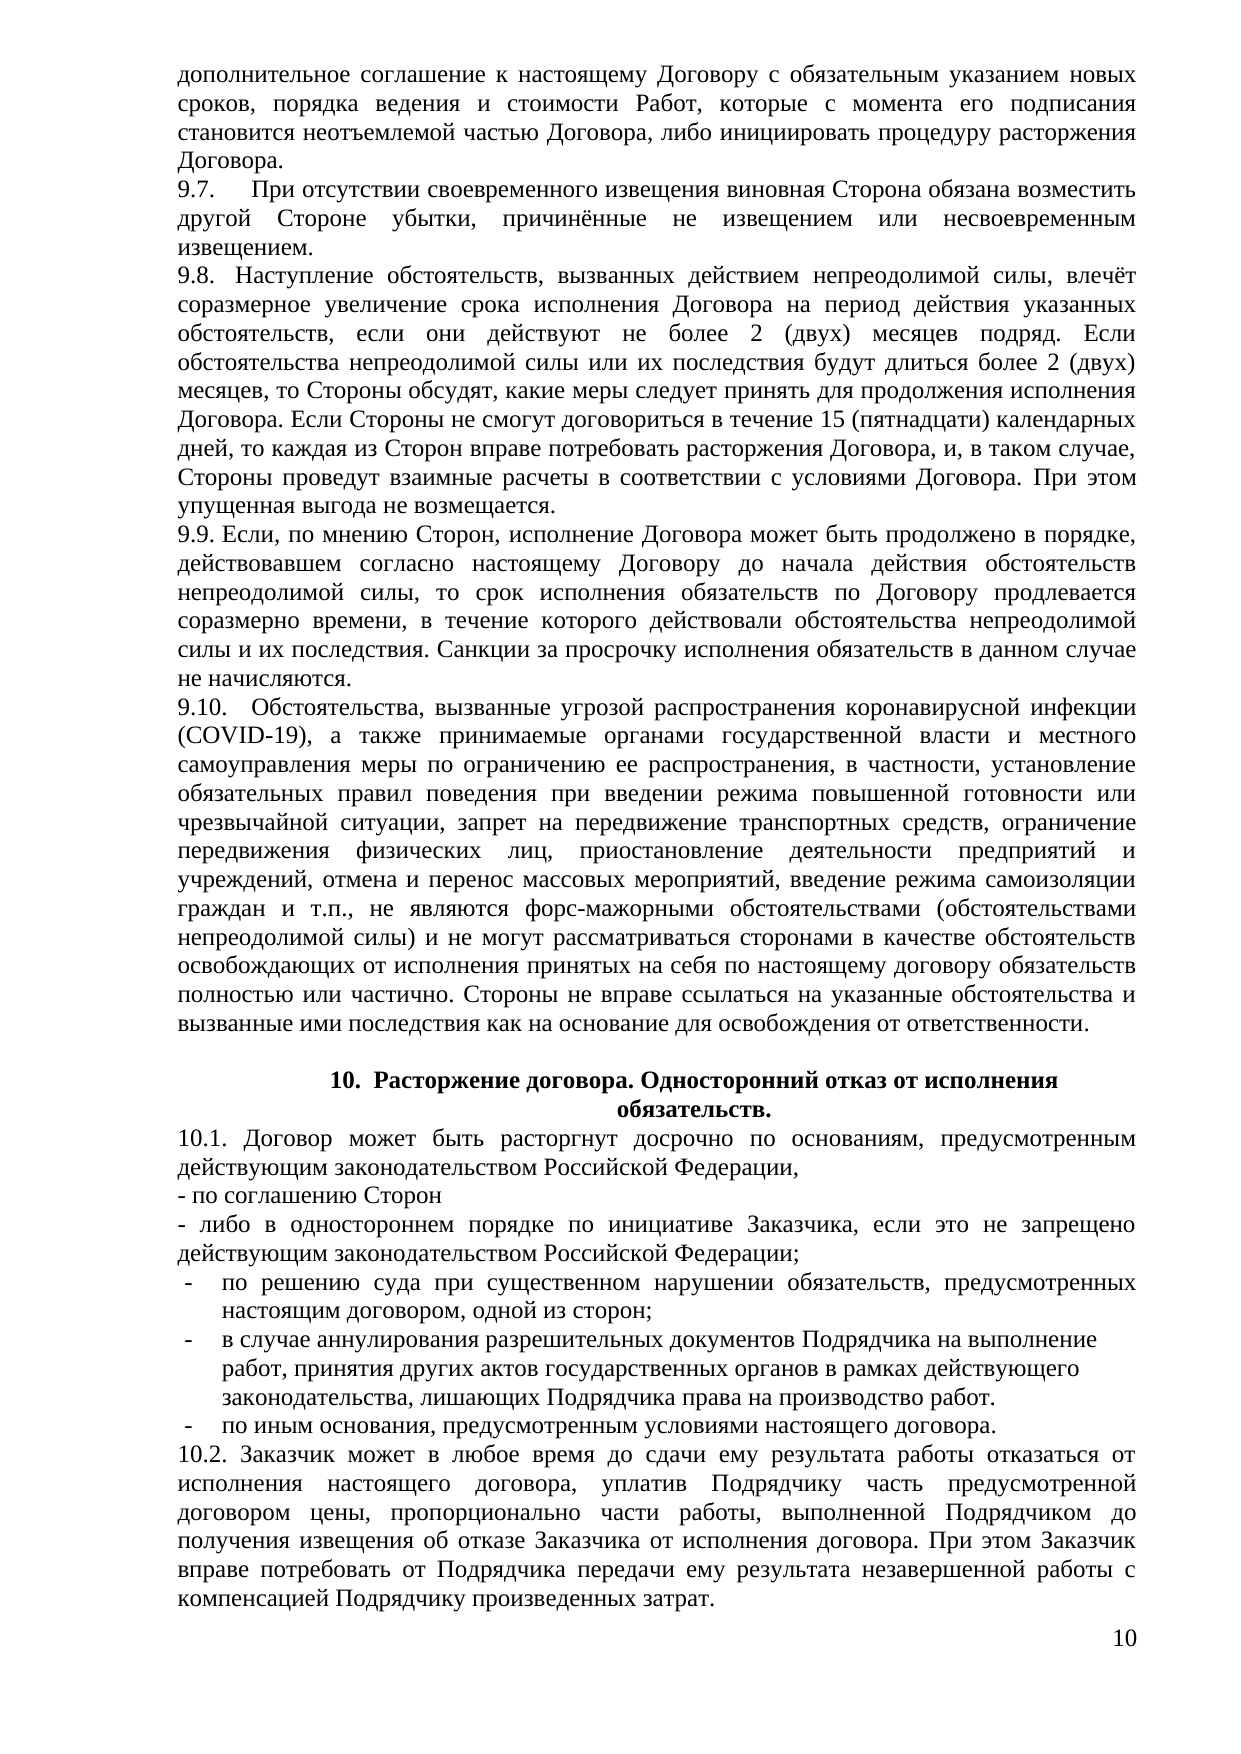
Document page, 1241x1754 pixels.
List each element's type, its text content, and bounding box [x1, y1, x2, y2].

text 10.2. Заказчик может в любое время до сдачи ему результата работы отказаться от исполнения настоящего договора, уплатив Подрядчику часть предусмотренной договором цены, пропорционально части работы, выполненной Подрядчиком до получения извещения об отказе Заказчика от исполнения договора. При этом Заказчик вправе потребовать от Подрядчика передачи ему результата незавершенной работы с компенсацией Подрядчику произведенных затрат. [177, 1439, 1137, 1612]
text 10. Расторжение договора. Односторонний отказ от исполнения обязательств. [251, 1065, 1137, 1123]
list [177, 59, 1137, 174]
list При отсутствии своевременного извещения виновная Сторона обязана возместить другой Стороне убытки, причинённые не извещением или несвоевременным извещением. [177, 174, 1137, 260]
text - либо в одностороннем порядке по инициативе Заказчика, если это не запрещено действующим законодательством Российской Федерации; [177, 1209, 1137, 1267]
list по решению суда при существенном нарушении обязательств, предусмотренных настоящим договором, одной из сторон; [184, 1267, 1137, 1324]
text 9.10. Обстоятельства, вызванные угрозой распространения коронавирусной инфекции (COVID-19), а также принимаемые органами государственной власти и местного самоуправления меры по ограничению ее распространения, в частности, установление обязательных правил поведения при введении режима повышенной готовности или чрезвычайной ситуации, запрет на передвижение транспортных средств, ограничение передвижения физических лиц, приостановление деятельности предприятий и учреждений, отмена и перенос массовых мероприятий, введение режима самоизоляции граждан и т.п., не являются форс-мажорными обстоятельствами (обстоятельствами непреодолимой силы) и не могут рассматриваться сторонами в качестве обстоятельств освобождающих от исполнения принятых на себя по настоящему договору обязательств полностью или частично. Стороны не вправе ссылаться на указанные обстоятельства и вызванные ими последствия как на основание для освобождения от ответственности. [177, 692, 1137, 1037]
text 10.1. Договор может быть расторгнут досрочно по основаниям, предусмотренным действующим законодательством Российской Федерации, [177, 1123, 1137, 1180]
list Если, по мнению Сторон, исполнение Договора может быть продолжено в порядке, действовавшем согласно настоящему Договору до начала действия обстоятельств непреодолимой силы, то срок исполнения обязательств по Договору продлевается соразмерно времени, в течение которого действовали обстоятельства непреодолимой силы и их последствия. Санкции за просрочку исполнения обязательств в данном случае не начисляются. [177, 519, 1137, 692]
list в случае аннулирования разрешительных документов Подрядчика на выполнение работ, принятия других актов государственных органов в рамках действующего законодательства, лишающих Подрядчика права на производство работ. [184, 1324, 1137, 1410]
list по иным основания, предусмотренным условиями настоящего договора. [184, 1410, 1137, 1439]
text - по соглашению Сторон [177, 1180, 1137, 1209]
list Наступление обстоятельств, вызванных действием непреодолимой силы, влечёт соразмерное увеличение срока исполнения Договора на период действия указанных обстоятельств, если они действуют не более 2 (двух) месяцев подряд. Если обстоятельства непреодолимой силы или их последствия будут длиться более 2 (двух) месяцев, то Стороны обсудят, какие меры следует принять для продолжения исполнения Договора. Если Стороны не смогут договориться в течение 15 (пятнадцати) календарных дней, то каждая из Сторон вправе потребовать расторжения Договора, и, в таком случае, Стороны проведут взаимные расчеты в соответствии с условиями Договора. При этом упущенная выгода не возмещается. [177, 260, 1137, 519]
